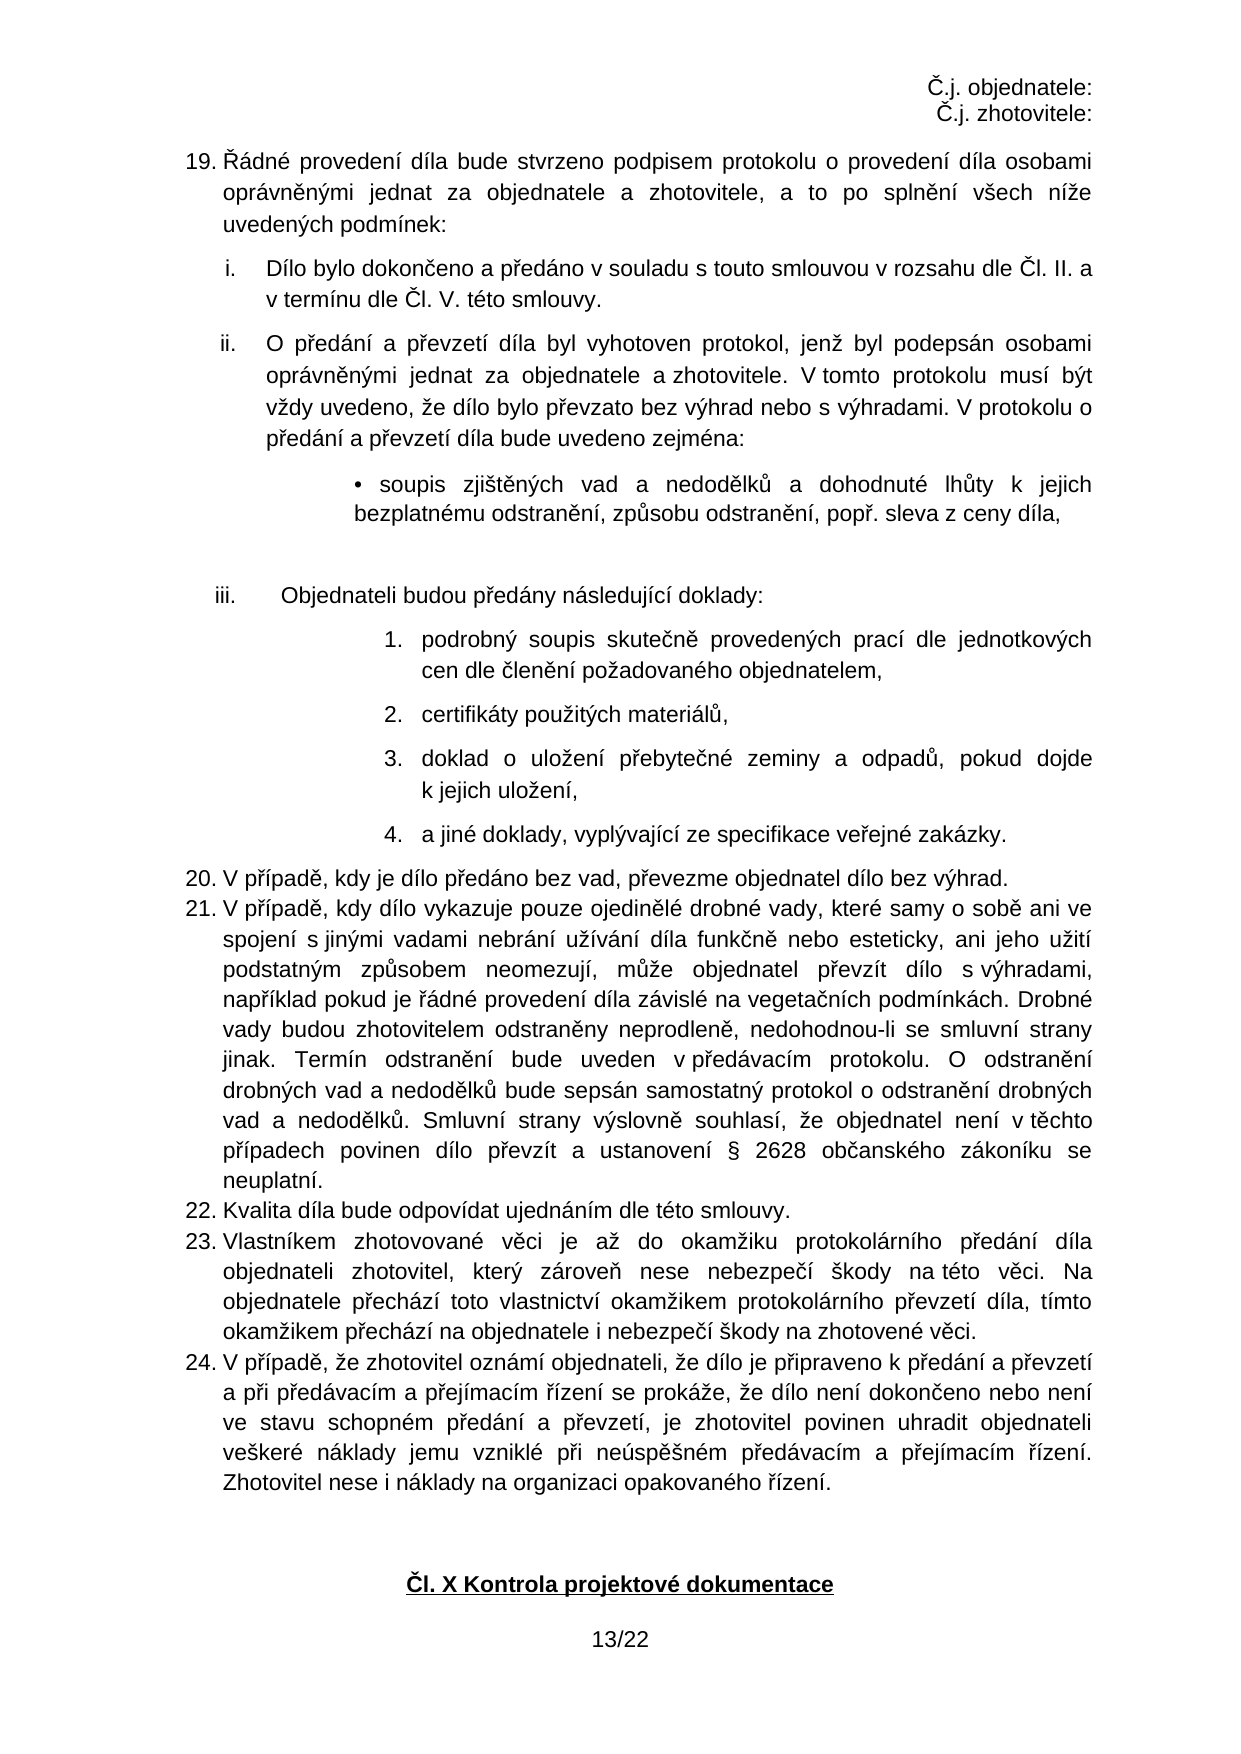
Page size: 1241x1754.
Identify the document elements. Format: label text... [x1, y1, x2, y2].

list Vlastníkem zhotovované věci je až do okamžiku protokolárního předání díla objednateli zhotovitel, který zároveň nese nebezpečí škody na této věci. Na objednatele přechází toto vlastnictví okamžikem protokolárního převzetí díla, tímto okamžikem přechází na objednatele i nebezpečí škody na zhotovené věci. [185, 1228, 1093, 1344]
list a jiné doklady, vyplývající ze specifikace veřejné zakázky. [384, 821, 1093, 847]
list Kvalita díla bude odpovídat ujednáním dle této smlouvy. [185, 1197, 1093, 1224]
list doklad o uložení přebytečné zeminy a odpadů, pokud dojde k jejich uložení, [384, 745, 1093, 803]
text • soupis zjištěných vad a nedodělků a dohodnuté lhůty k jejich bezplatnému odstranění, způsobu odstranění, popř. sleva z ceny díla, [354, 469, 1093, 527]
list Řádné provedení díla bude stvrzeno podpisem protokolu o provedení díla osobami oprávněnými jednat za objednatele a zhotovitele, a to po splnění všech níže uvedených podmínek: [185, 148, 1093, 237]
list V případě, že zhotovitel oznámí objednateli, že dílo je připraveno k předání a převzetí a při předávacím a přejímacím řízení se prokáže, že dílo není dokončeno nebo není ve stavu schopném předání a převzetí, je zhotovitel povinen uhradit objednateli veškeré náklady jemu vzniklé při neúspěšném předávacím a přejímacím řízení. Zhotovitel nese i náklady na organizaci opakovaného řízení. [185, 1348, 1093, 1496]
list certifikáty použitých materiálů, [384, 701, 1093, 728]
list Dílo bylo dokončeno a předáno v souladu s touto smlouvou v rozsahu dle Čl. II. a v termínu dle Čl. V. této smlouvy. [236, 255, 1093, 313]
text Čl. X Kontrola projektové dokumentace [148, 1571, 1093, 1598]
list Objednateli budou předány následující doklady: [236, 582, 1093, 608]
list V případě, kdy dílo vykazuje pouze ojedinělé drobné vady, které samy o sobě ani ve spojení s jinými vadami nebrání užívání díla funkčně nebo esteticky, ani jeho užití podstatným způsobem neomezují, může objednatel převzít dílo s výhradami, například pokud je řádné provedení díla závislé na vegetačních podmínkách. Drobné vady budou zhotovitelem odstraněny neprodleně, nedohodnou-li se smluvní strany jinak. Termín odstranění bude uveden v předávacím protokolu. O odstranění drobných vad a nedodělků bude sepsán samostatný protokol o odstranění drobných vad a nedodělků. Smluvní strany výslovně souhlasí, že objednatel není v těchto případech povinen dílo převzít a ustanovení § 2628 občanského zákoníku se neuplatní. [185, 895, 1093, 1193]
list V případě, kdy je dílo předáno bez vad, převezme objednatel dílo bez výhrad. [185, 865, 1093, 891]
list O předání a převzetí díla byl vyhotoven protokol, jenž byl podepsán osobami oprávněnými jednat za objednatele a zhotovitele. V tomto protokolu musí být vždy uvedeno, že dílo bylo převzato bez výhrad nebo s výhradami. V protokolu o předání a převzetí díla bude uvedeno zejména: [236, 330, 1093, 451]
list podrobný soupis skutečně provedených prací dle jednotkových cen dle členění požadovaného objednatelem, [384, 626, 1093, 684]
